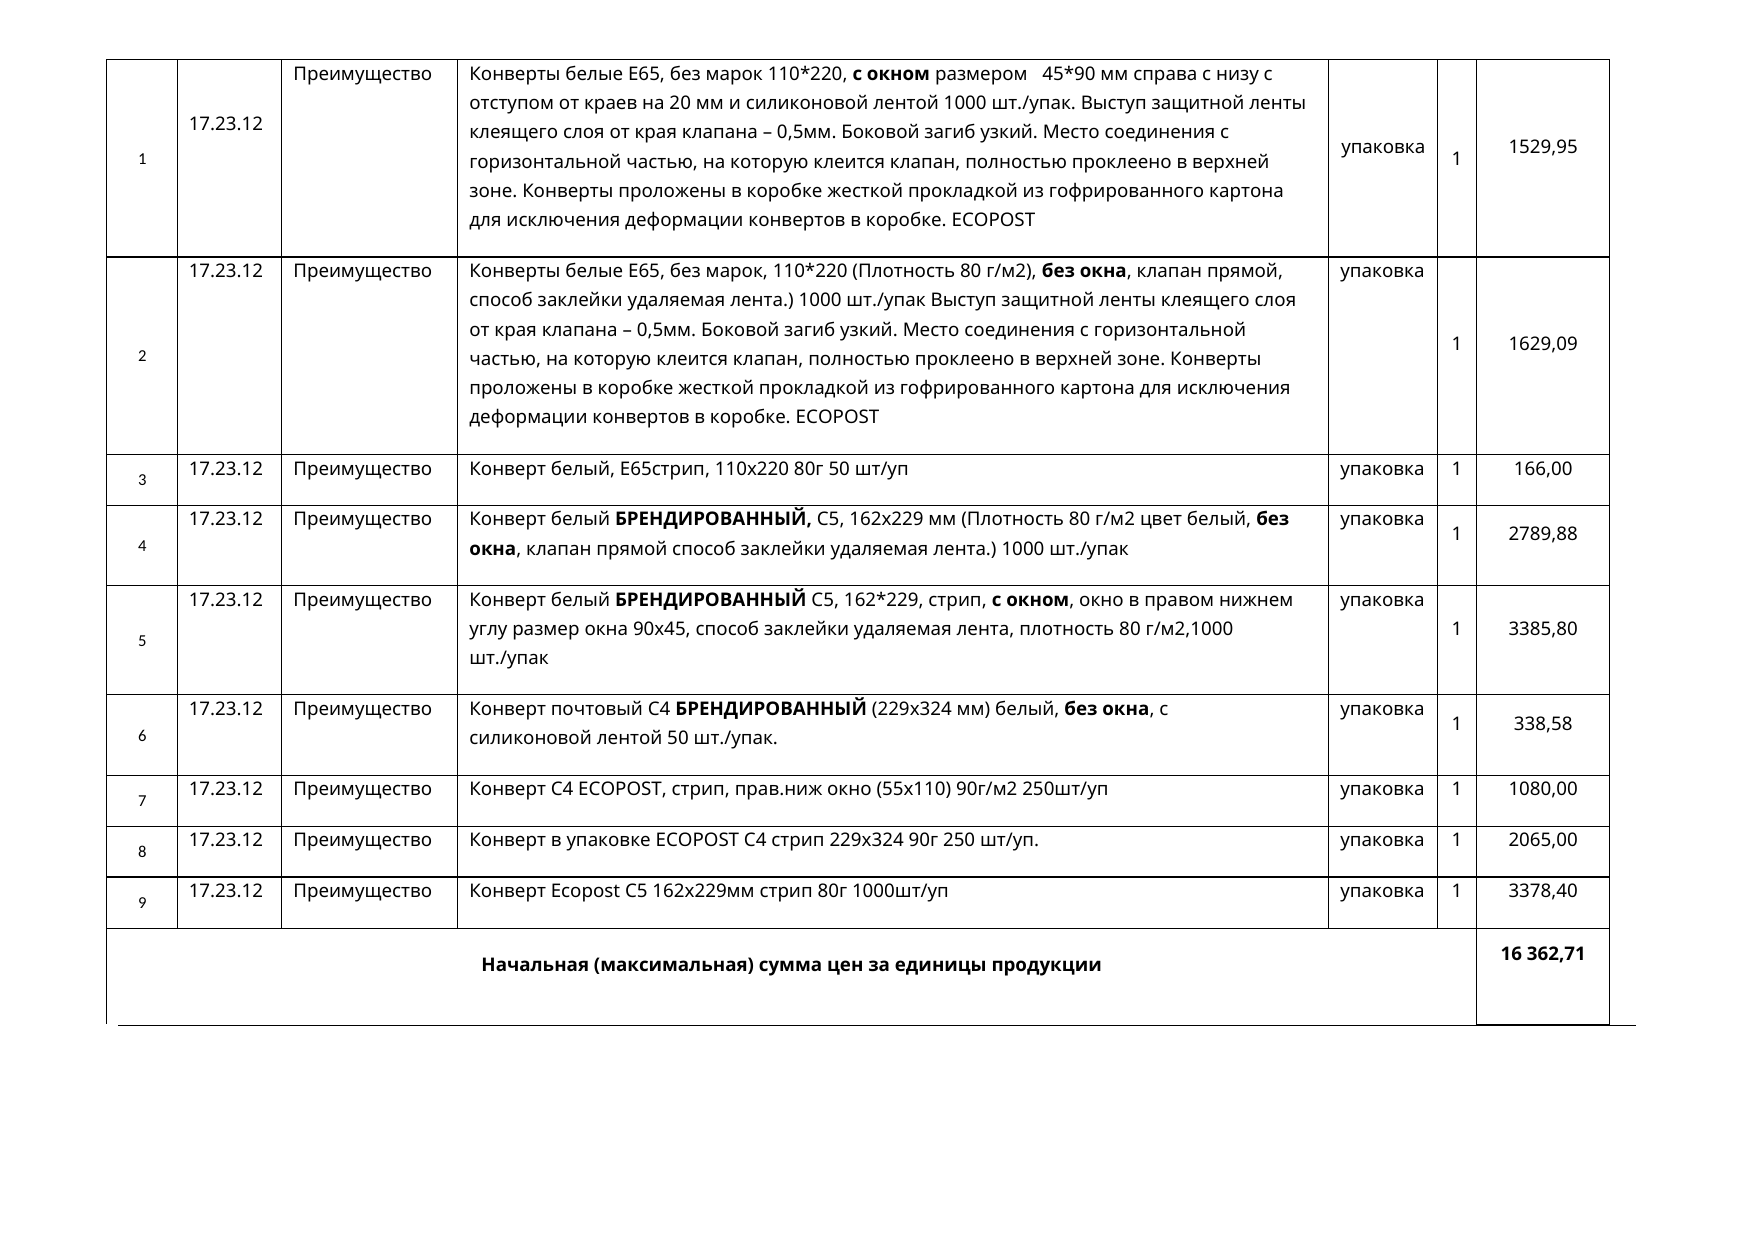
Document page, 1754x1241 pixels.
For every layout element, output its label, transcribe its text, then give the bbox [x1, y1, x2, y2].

table_cell Конверт почтовый C4 БРЕНДИРОВАННЫЙ (229x324 мм) белый, без окна, с силиконовой лентой 50 шт./упак. [458, 695, 1328, 774]
table_cell Конверт Ecopost С5 162х229мм стрип 80г 1000шт/уп [458, 878, 1328, 927]
table_cell 1529,95 [1477, 60, 1609, 256]
table_cell 8 [107, 827, 177, 876]
table_cell 16 362,71 [1477, 929, 1609, 1024]
table_cell 1 [107, 60, 177, 256]
table_cell 3 [107, 455, 177, 505]
table_cell 7 [107, 776, 177, 826]
table_cell Преимущество [282, 695, 457, 774]
table_cell 17.23.12 [178, 60, 281, 256]
table_cell 1 [1438, 827, 1476, 876]
table_cell упаковка [1329, 776, 1437, 826]
table_cell 1 [1438, 586, 1476, 694]
table_cell 17.23.12 [178, 827, 281, 876]
table_cell упаковка [1329, 878, 1437, 927]
table_cell 1 [1438, 455, 1476, 505]
table_cell 1629,09 [1477, 258, 1609, 454]
table_cell 166,00 [1477, 455, 1609, 505]
table_cell Конверт белый, E65стрип, 110х220 80г 50 шт/уп [458, 455, 1328, 505]
table_cell упаковка [1329, 827, 1437, 876]
table_cell Преимущество [282, 258, 457, 454]
table_cell 3385,80 [1477, 586, 1609, 694]
table_cell Преимущество [282, 506, 457, 585]
table_cell 17.23.12 [178, 258, 281, 454]
table_cell упаковка [1329, 455, 1437, 505]
table_cell 2 [107, 258, 177, 454]
table_cell упаковка [1329, 60, 1437, 256]
table_cell упаковка [1329, 695, 1437, 774]
table_cell упаковка [1329, 586, 1437, 694]
table_cell 5 [107, 586, 177, 694]
table_cell Конверт белый БРЕНДИРОВАННЫЙ, С5, 162х229 мм (Плотность 80 г/м2 цвет белый, без окна, клапан прямой способ заклейки удаляемая лента.) 1000 шт./упак [458, 506, 1328, 585]
table_cell 1 [1438, 776, 1476, 826]
table_cell 17.23.12 [178, 455, 281, 505]
table_cell 1080,00 [1477, 776, 1609, 826]
table_cell Преимущество [282, 878, 457, 927]
table_cell Преимущество [282, 827, 457, 876]
table_cell 4 [107, 506, 177, 585]
table_cell упаковка [1329, 258, 1437, 454]
table_cell 338,58 [1477, 695, 1609, 774]
table_cell Конверты белые Е65, без марок, 110*220 (Плотность 80 г/м2), без окна, клапан прямой, способ заклейки удаляемая лента.) 1000 шт./упак Выступ защитной ленты клеящего слоя от края клапана – 0,5мм. Боковой загиб узкий. Место соединения с горизонтальной частью, на которую клеится клапан, полностью проклеено в верхней зоне. Конверты проложены в коробке жесткой прокладкой из гофрированного картона для исключения деформации конвертов в коробке. ECOPOST [458, 258, 1328, 454]
table_cell 17.23.12 [178, 506, 281, 585]
table_cell 1 [1438, 60, 1476, 256]
table_cell 9 [107, 878, 177, 927]
table_cell Преимущество [282, 776, 457, 826]
table_cell Преимущество [282, 586, 457, 694]
table_cell 3378,40 [1477, 878, 1609, 927]
table_cell 1 [1438, 506, 1476, 585]
table_cell Преимущество [282, 455, 457, 505]
table_cell Начальная (максимальная) сумма цен за единицы продукции [107, 929, 1476, 1024]
table_cell упаковка [1329, 506, 1437, 585]
table_cell Конверт белый БРЕНДИРОВАННЫЙ С5, 162*229, стрип, с окном, окно в правом нижнем углу размер окна 90х45, способ заклейки удаляемая лента, плотность 80 г/м2,1000 шт./упак [458, 586, 1328, 694]
table_cell Конверт С4 ECOPOST, стрип, прав.ниж окно (55x110) 90г/м2 250шт/уп [458, 776, 1328, 826]
table_cell 2789,88 [1477, 506, 1609, 585]
table_cell 6 [107, 695, 177, 774]
table_cell 17.23.12 [178, 586, 281, 694]
table_cell Конверты белые Е65, без марок 110*220, с окном размером 45*90 мм справа с низу с отступом от краев на 20 мм и силиконовой лентой 1000 шт./упак. Выступ защитной ленты клеящего слоя от края клапана – 0,5мм. Боковой загиб узкий. Место соединения с горизонтальной частью, на которую клеится клапан, полностью проклеено в верхней зоне. Конверты проложены в коробке жесткой прокладкой из гофрированного картона для исключения деформации конвертов в коробке. ECOPOST [458, 60, 1328, 256]
table_cell 2065,00 [1477, 827, 1609, 876]
table_cell Конверт в упаковке ECOPOST С4 стрип 229х324 90г 250 шт/уп. [458, 827, 1328, 876]
table_cell 1 [1438, 258, 1476, 454]
table_cell 17.23.12 [178, 776, 281, 826]
table_cell Преимущество [282, 60, 457, 256]
table_cell 1 [1438, 695, 1476, 774]
table_cell 17.23.12 [178, 695, 281, 774]
table_cell 17.23.12 [178, 878, 281, 927]
table_cell 1 [1438, 878, 1476, 927]
